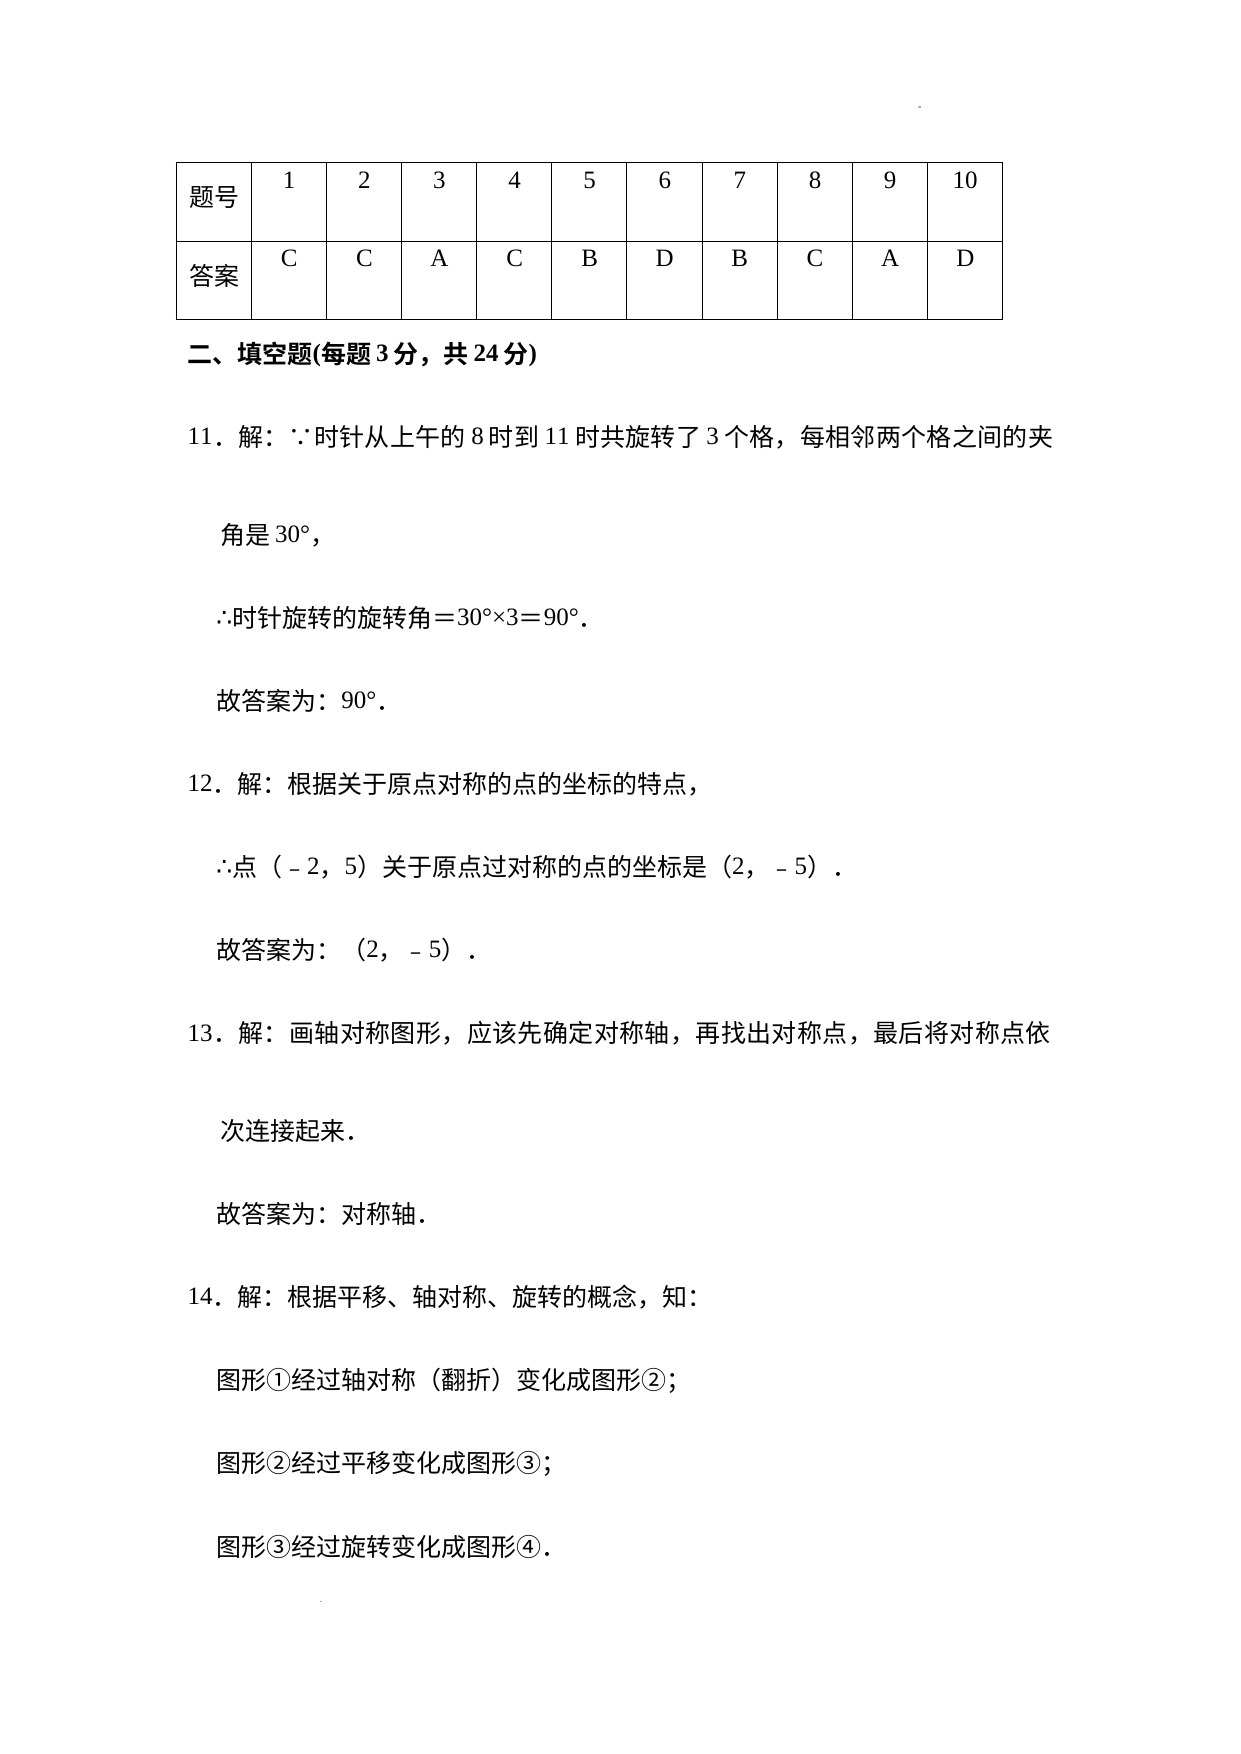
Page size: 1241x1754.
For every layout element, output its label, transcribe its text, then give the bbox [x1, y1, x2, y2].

table_cell C [327, 242, 401, 319]
table_header 9 [853, 163, 927, 241]
text 二、填空题(每题3分，共24分) [187, 320, 1053, 385]
text 故答案为：（2，﹣5）． [216, 916, 1053, 981]
text 图形①经过轴对称（翻折）变化成图形②； [216, 1346, 1053, 1411]
table_cell C [778, 242, 852, 319]
table_header 10 [928, 163, 1002, 241]
text 故答案为：对称轴． [216, 1180, 1053, 1245]
table_header 1 [252, 163, 326, 241]
table_header 3 [402, 163, 476, 241]
text 14．解：根据平移、轴对称、旋转的概念，知： [187, 1263, 1053, 1328]
text 12．解：根据关于原点对称的点的坐标的特点， [187, 750, 1053, 815]
table_cell B [703, 242, 777, 319]
text 故答案为：90°． [216, 667, 1053, 732]
text ∴点（﹣2，5）关于原点过对称的点的坐标是（2，﹣5）． [216, 833, 1053, 898]
text 11．解：∵时针从上午的8时到11时共旋转了3个格，每相邻两个格之间的夹角是30°， [187, 403, 1053, 566]
table_header 2 [327, 163, 401, 241]
table_cell A [853, 242, 927, 319]
table_header 7 [703, 163, 777, 241]
table_cell A [402, 242, 476, 319]
table_cell B [552, 242, 626, 319]
table_header 8 [778, 163, 852, 241]
table_header 6 [627, 163, 702, 241]
table_cell C [252, 242, 326, 319]
table_cell C [477, 242, 551, 319]
table_cell D [928, 242, 1002, 319]
table_cell D [627, 242, 702, 319]
text 图形③经过旋转变化成图形④． [216, 1513, 1053, 1578]
table_header 5 [552, 163, 626, 241]
text 13．解：画轴对称图形，应该先确定对称轴，再找出对称点，最后将对称点依次连接起来． [187, 999, 1053, 1162]
text ∴时针旋转的旋转角＝30°×3＝90°． [216, 584, 1053, 649]
table_header 题号 [177, 163, 251, 241]
table_cell 答案 [177, 242, 251, 319]
table_header 4 [477, 163, 551, 241]
text 图形②经过平移变化成图形③； [216, 1429, 1053, 1494]
